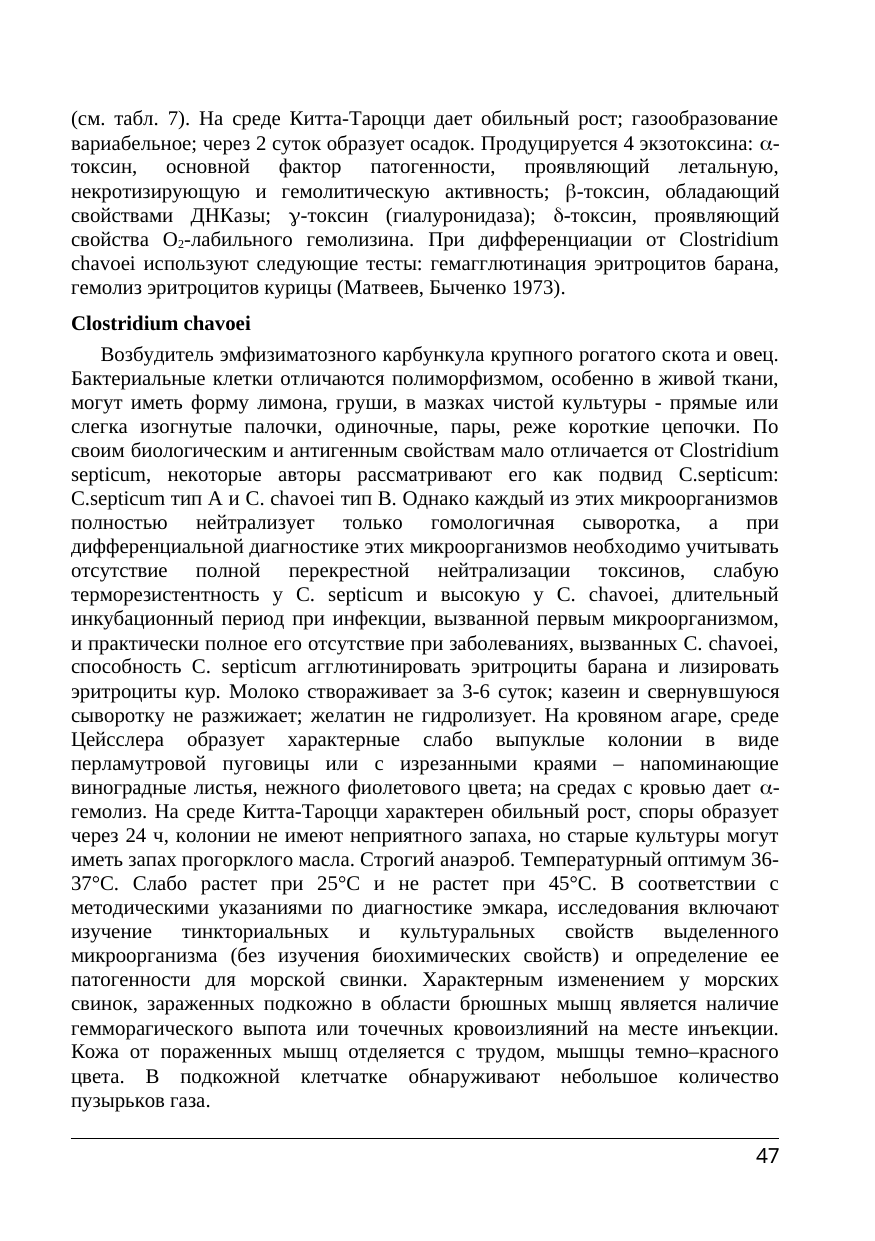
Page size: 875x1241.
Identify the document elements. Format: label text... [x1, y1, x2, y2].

subtitle Clostridium chavoei [71, 311, 779, 335]
text Возбудитель эмфизиматозного карбункула крупного рогатого скота и овец. Бактериальные клетки отличаются полиморфизмом, особенно в живой ткани, могут иметь форму лимона, груши, в мазках чистой культуры - прямые или слегка изогнутые палочки, одиночные, пары, реже короткие цепочки. По своим биологическим и антигенным свойствам мало отличается от Clostridium septicum, некоторые авторы рассматривают его как подвид С.septicum: С.septicum тип А и С. chavoei тип В. Однако каждый из этих микроорганизмов полностью нейтрализует только гомологичная сыворотка, а при дифференциальной диагностике этих микроорганизмов необходимо учитывать отсутствие полной перекрестной нейтрализации токсинов, слабую терморезистентность у С. septicum и высокую у С. chavoei, длительный инкубационный период при инфекции, вызванной первым микроорганизмом, и практически полное его отсутствие при заболеваниях, вызванных С. chavoei, способность С. septicum агглютинировать эритроциты барана и лизировать эритроциты кур. Молоко створаживает за 3-6 суток; казеин и свернувшуюся сыворотку не разжижает; желатин не гидролизует. На кровяном агаре, среде Цейсслера образует характерные слабо выпуклые колонии в виде перламутровой пуговицы или с изрезанными краями – напоминающие виноградные листья, нежного фиолетового цвета; на средах с кровью дает -гемолиз. На среде Китта-Тароцци характерен обильный рост, споры образует через 24 ч, колонии не имеют неприятного запаха, но старые культуры могут иметь запах прогорклого масла. Строгий анаэроб. Температурный оптимум 36-37°С. Слабо растет при 25°С и не растет при 45°С. В соответствии с методическими указаниями по диагностике эмкара, исследования включают изучение тинкториальных и культуральных свойств выделенного микроорганизма (без изучения биохимических свойств) и определение ее патогенности для морской свинки. Характерным изменением у морских свинок, зараженных подкожно в области брюшных мышц является наличие гемморагического выпота или точечных кровоизлияний на месте инъекции. Кожа от пораженных мышц отделяется с трудом, мышцы темно–красного цвета. В подкожной клетчатке обнаруживают небольшое количество пузырьков газа. [71, 342, 779, 1112]
